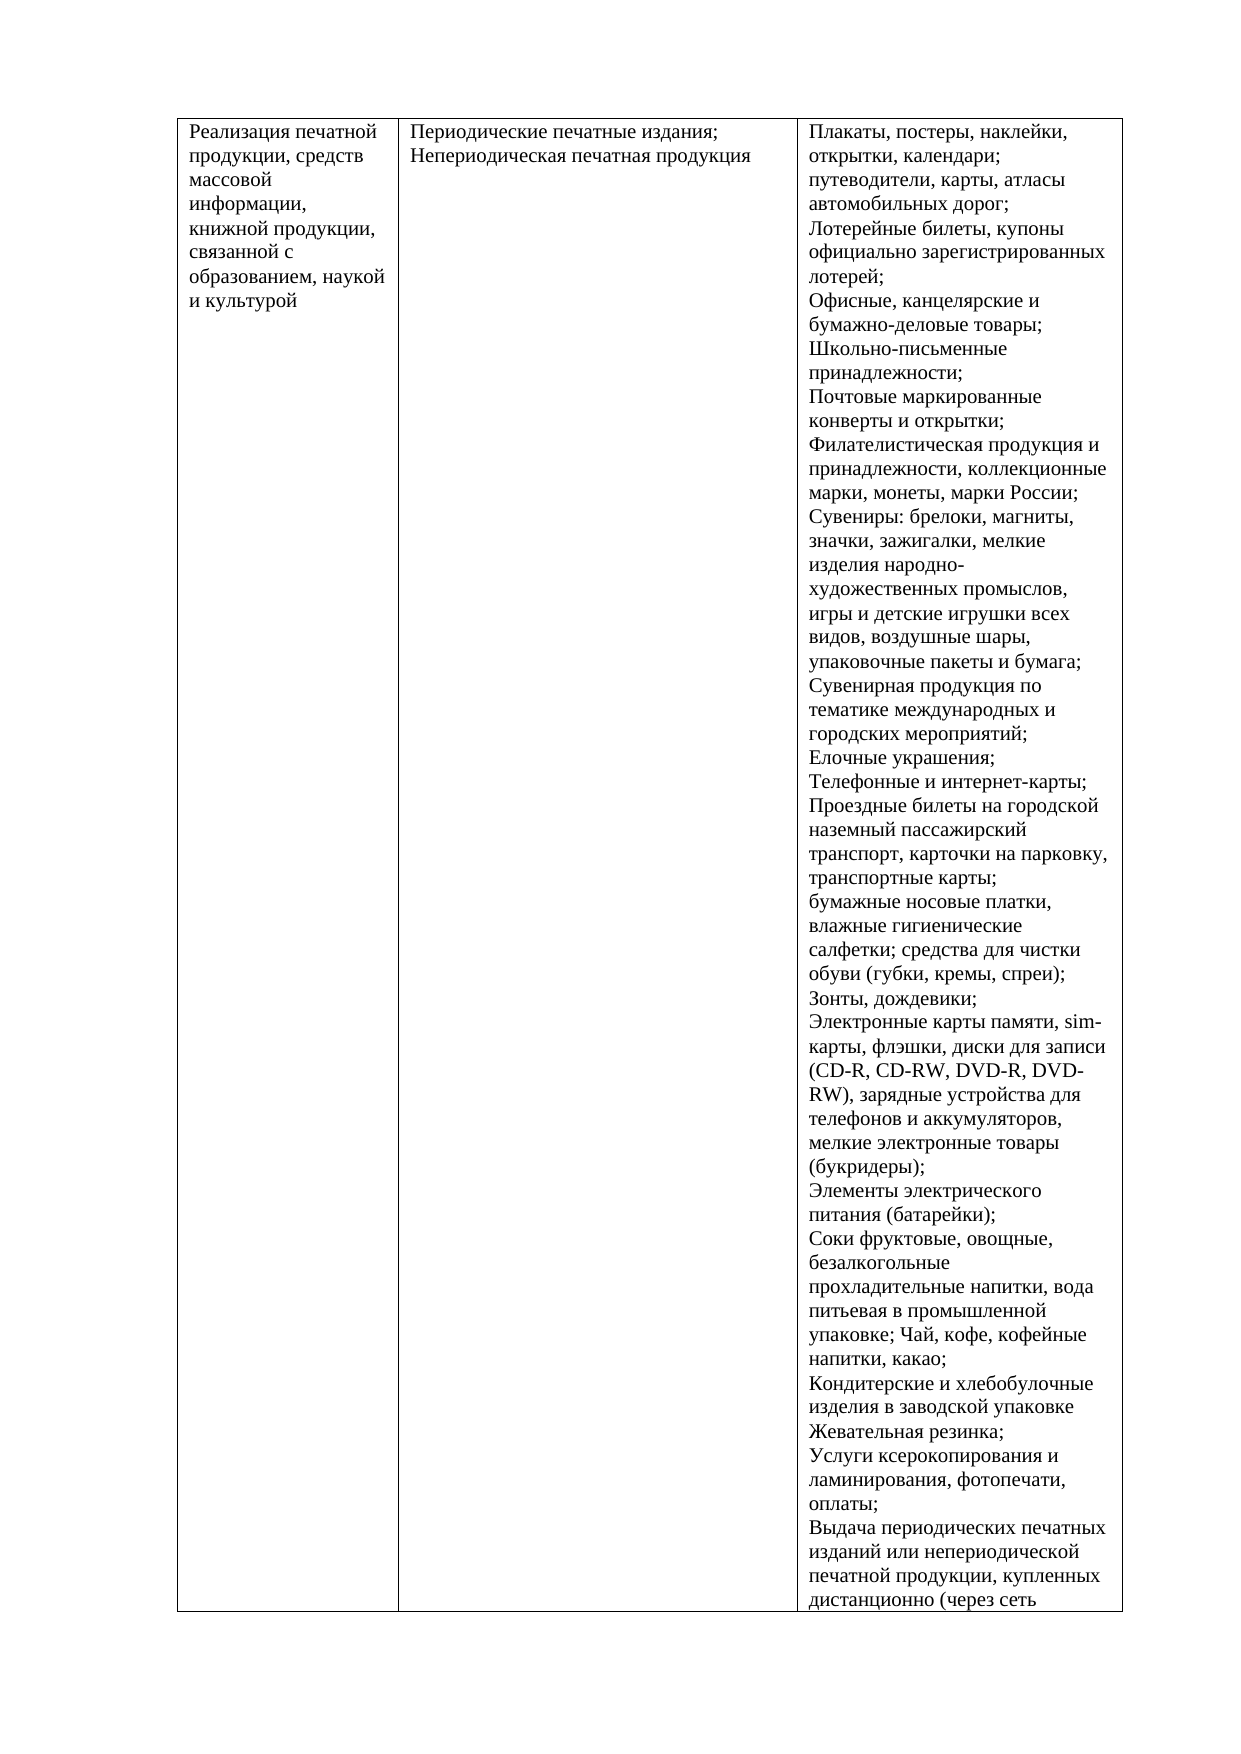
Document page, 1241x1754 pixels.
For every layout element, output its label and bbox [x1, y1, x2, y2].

table_cell [798, 119, 1122, 1611]
table_cell [178, 119, 398, 1611]
table_cell [399, 119, 797, 1611]
